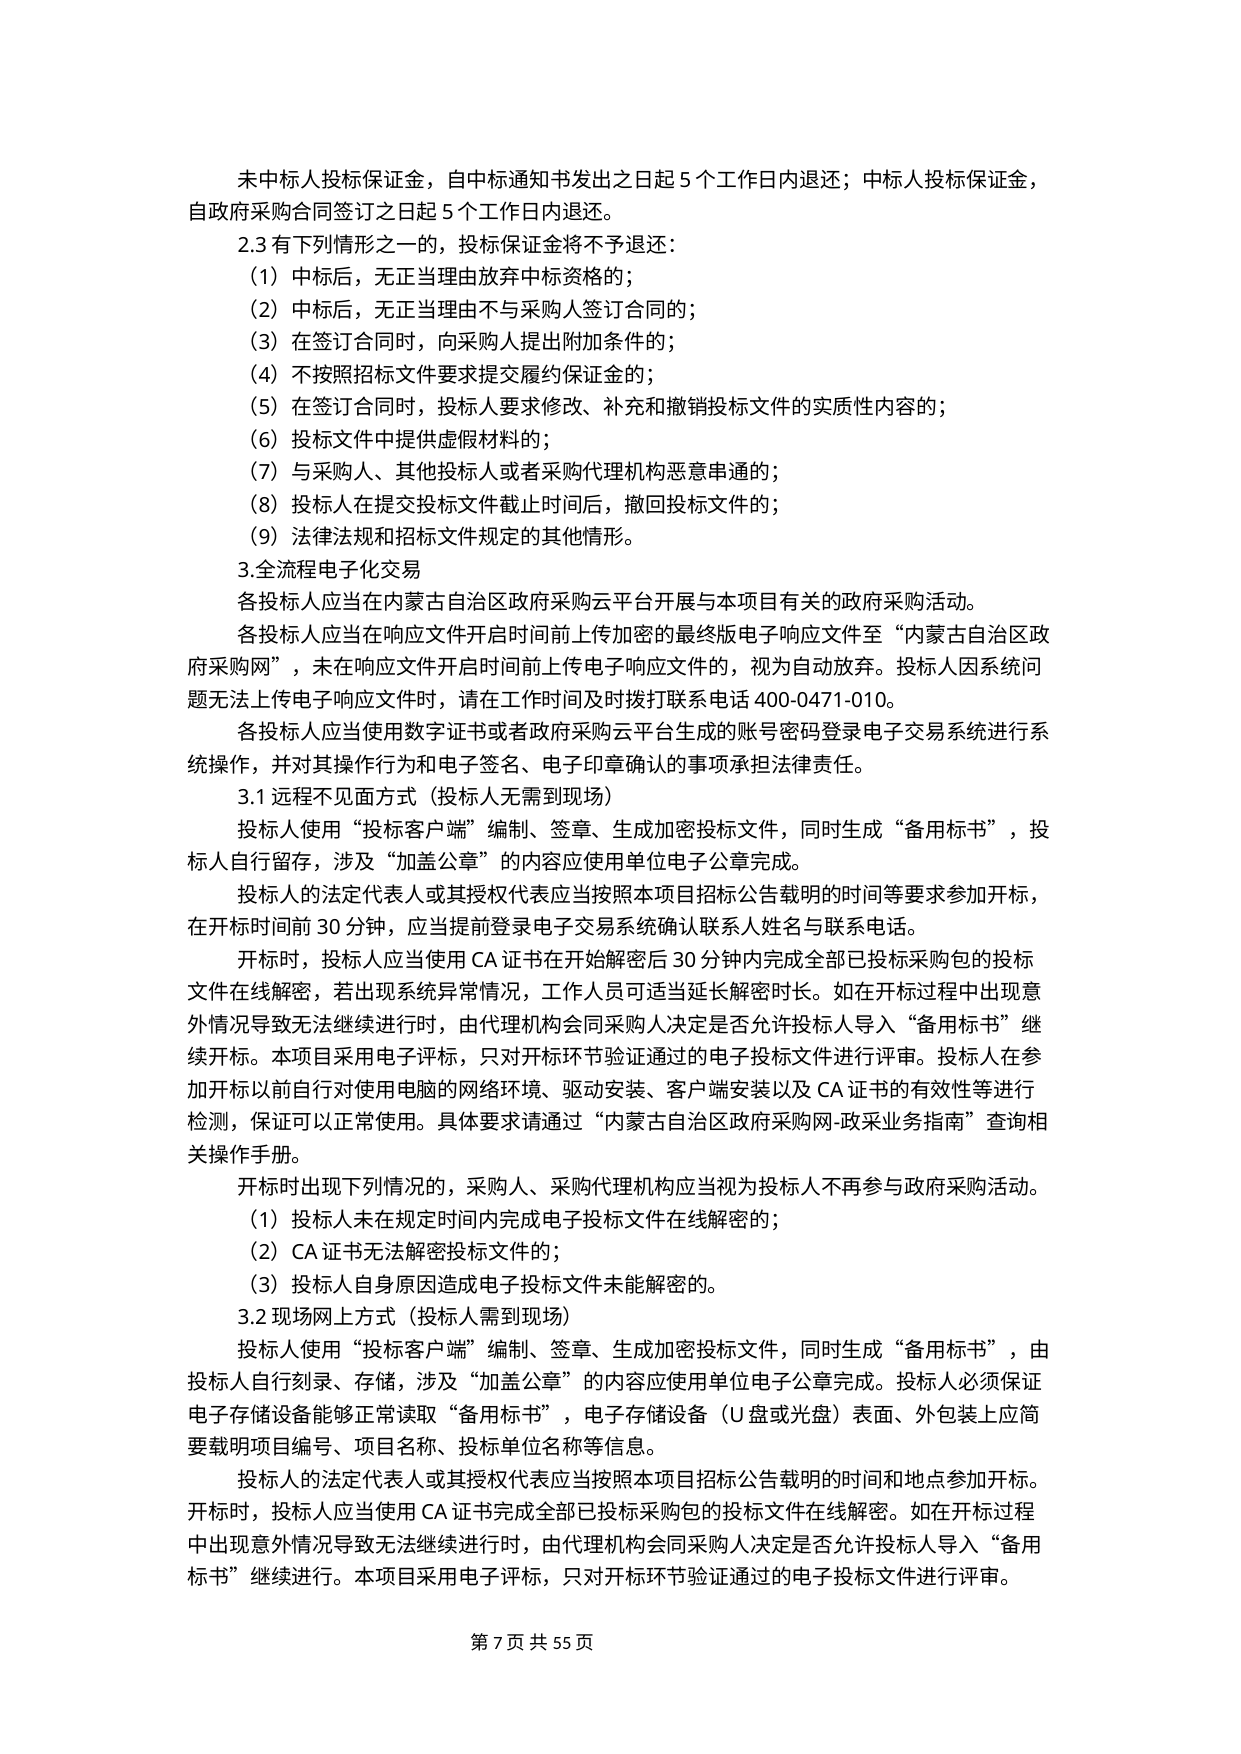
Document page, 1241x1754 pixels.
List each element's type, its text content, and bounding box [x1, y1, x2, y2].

text 开标时出现下列情况的，采购人、采购代理机构应当视为投标人不再参与政府采购活动。 [187, 1169, 1053, 1202]
text （3）在签订合同时，向采购人提出附加条件的； [187, 324, 1053, 357]
text （9）法律法规和招标文件规定的其他情形。 [187, 519, 1053, 552]
text 3.全流程电子化交易 [187, 552, 1053, 584]
text （2）CA证书无法解密投标文件的； [187, 1234, 1053, 1267]
text 各投标人应当使用数字证书或者政府采购云平台生成的账号密码登录电子交易系统进行系统操作，并对其操作行为和电子签名、电子印章确认的事项承担法律责任。 [187, 714, 1053, 779]
text （2）中标后，无正当理由不与采购人签订合同的； [187, 292, 1053, 324]
text （4）不按照招标文件要求提交履约保证金的； [187, 357, 1053, 389]
text 3.2现场网上方式（投标人需到现场） [187, 1299, 1053, 1332]
text 3.1远程不见面方式（投标人无需到现场） [187, 779, 1053, 812]
text （6）投标文件中提供虚假材料的； [187, 422, 1053, 454]
text 各投标人应当在响应文件开启时间前上传加密的最终版电子响应文件至“内蒙古自治区政府采购网”，未在响应文件开启时间前上传电子响应文件的，视为自动放弃。投标人因系统问题无法上传电子响应文件时，请在工作时间及时拨打联系电话400-0471-010。 [187, 617, 1053, 714]
text （1）投标人未在规定时间内完成电子投标文件在线解密的； [187, 1202, 1053, 1234]
text （1）中标后，无正当理由放弃中标资格的； [187, 259, 1053, 292]
text （7）与采购人、其他投标人或者采购代理机构恶意串通的； [187, 454, 1053, 487]
text （3）投标人自身原因造成电子投标文件未能解密的。 [187, 1267, 1053, 1299]
text 未中标人投标保证金，自中标通知书发出之日起5个工作日内退还；中标人投标保证金，自政府采购合同签订之日起5个工作日内退还。 [187, 162, 1053, 227]
text 投标人的法定代表人或其授权代表应当按照本项目招标公告载明的时间和地点参加开标。开标时，投标人应当使用CA证书完成全部已投标采购包的投标文件在线解密。如在开标过程中出现意外情况导致无法继续进行时，由代理机构会同采购人决定是否允许投标人导入“备用标书”继续进行。本项目采用电子评标，只对开标环节验证通过的电子投标文件进行评审。 [187, 1462, 1053, 1592]
text 各投标人应当在内蒙古自治区政府采购云平台开展与本项目有关的政府采购活动。 [187, 584, 1053, 617]
text （8）投标人在提交投标文件截止时间后，撤回投标文件的； [187, 487, 1053, 519]
text （5）在签订合同时，投标人要求修改、补充和撤销投标文件的实质性内容的； [187, 389, 1053, 422]
text 开标时，投标人应当使用CA证书在开始解密后30分钟内完成全部已投标采购包的投标文件在线解密，若出现系统异常情况，工作人员可适当延长解密时长。如在开标过程中出现意外情况导致无法继续进行时，由代理机构会同采购人决定是否允许投标人导入“备用标书”继续开标。本项目采用电子评标，只对开标环节验证通过的电子投标文件进行评审。投标人在参加开标以前自行对使用电脑的网络环境、驱动安装、客户端安装以及CA证书的有效性等进行检测，保证可以正常使用。具体要求请通过“内蒙古自治区政府采购网-政采业务指南”查询相关操作手册。 [187, 942, 1053, 1169]
text 投标人使用“投标客户端”编制、签章、生成加密投标文件，同时生成“备用标书”，由投标人自行刻录、存储，涉及“加盖公章”的内容应使用单位电子公章完成。投标人必须保证电子存储设备能够正常读取“备用标书”，电子存储设备（U盘或光盘）表面、外包装上应简要载明项目编号、项目名称、投标单位名称等信息。 [187, 1332, 1053, 1462]
text 投标人使用“投标客户端”编制、签章、生成加密投标文件，同时生成“备用标书”，投标人自行留存，涉及“加盖公章”的内容应使用单位电子公章完成。 [187, 812, 1053, 877]
text 2.3有下列情形之一的，投标保证金将不予退还： [187, 227, 1053, 259]
text 投标人的法定代表人或其授权代表应当按照本项目招标公告载明的时间等要求参加开标，在开标时间前30分钟，应当提前登录电子交易系统确认联系人姓名与联系电话。 [187, 877, 1053, 942]
